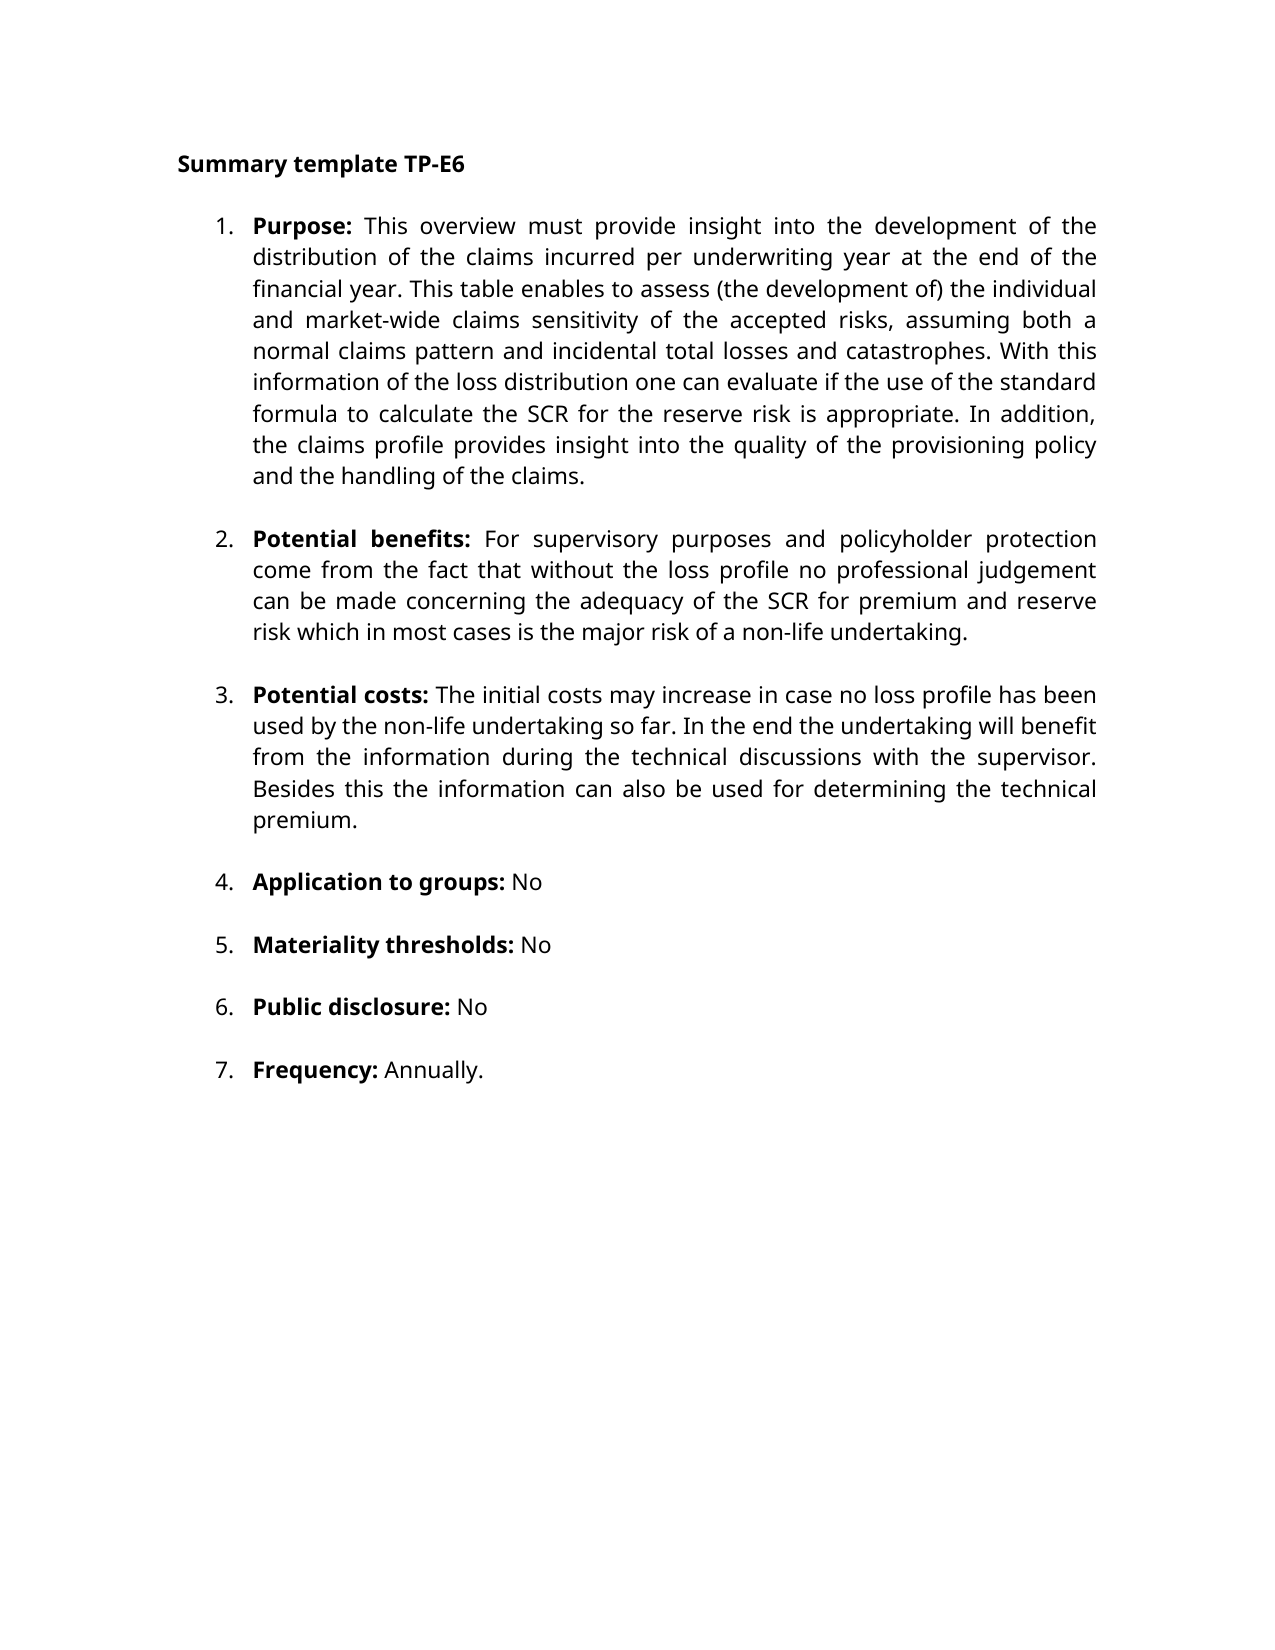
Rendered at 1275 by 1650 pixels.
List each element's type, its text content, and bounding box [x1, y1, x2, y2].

list Potential benefits: For supervisory purposes and policyholder protection come from the fact that without the loss profile no professional judgement can be made concerning the adequacy of the SCR for premium and reserve risk which in most cases is the major risk of a non-life undertaking. [215, 523, 1098, 648]
list Purpose: This overview must provide insight into the development of the distribution of the claims incurred per underwriting year at the end of the financial year. This table enables to assess (the development of) the individual and market-wide claims sensitivity of the accepted risks, assuming both a normal claims pattern and incidental total losses and catastrophes. With this information of the loss distribution one can evaluate if the use of the standard formula to calculate the SCR for the reserve risk is appropriate. In addition, the claims profile provides insight into the quality of the provisioning policy and the handling of the claims. [215, 210, 1098, 491]
text Summary template TP-E6 [177, 148, 1098, 179]
list Public disclosure: No [215, 991, 1098, 1023]
list Frequency: Annually. [215, 1054, 1098, 1085]
list Materiality thresholds: No [215, 929, 1098, 960]
list Potential costs: The initial costs may increase in case no loss profile has been used by the non-life undertaking so far. In the end the undertaking will benefit from the information during the technical discussions with the supervisor. Besides this the information can also be used for determining the technical premium. [215, 679, 1098, 835]
list Application to groups: No [215, 866, 1098, 898]
